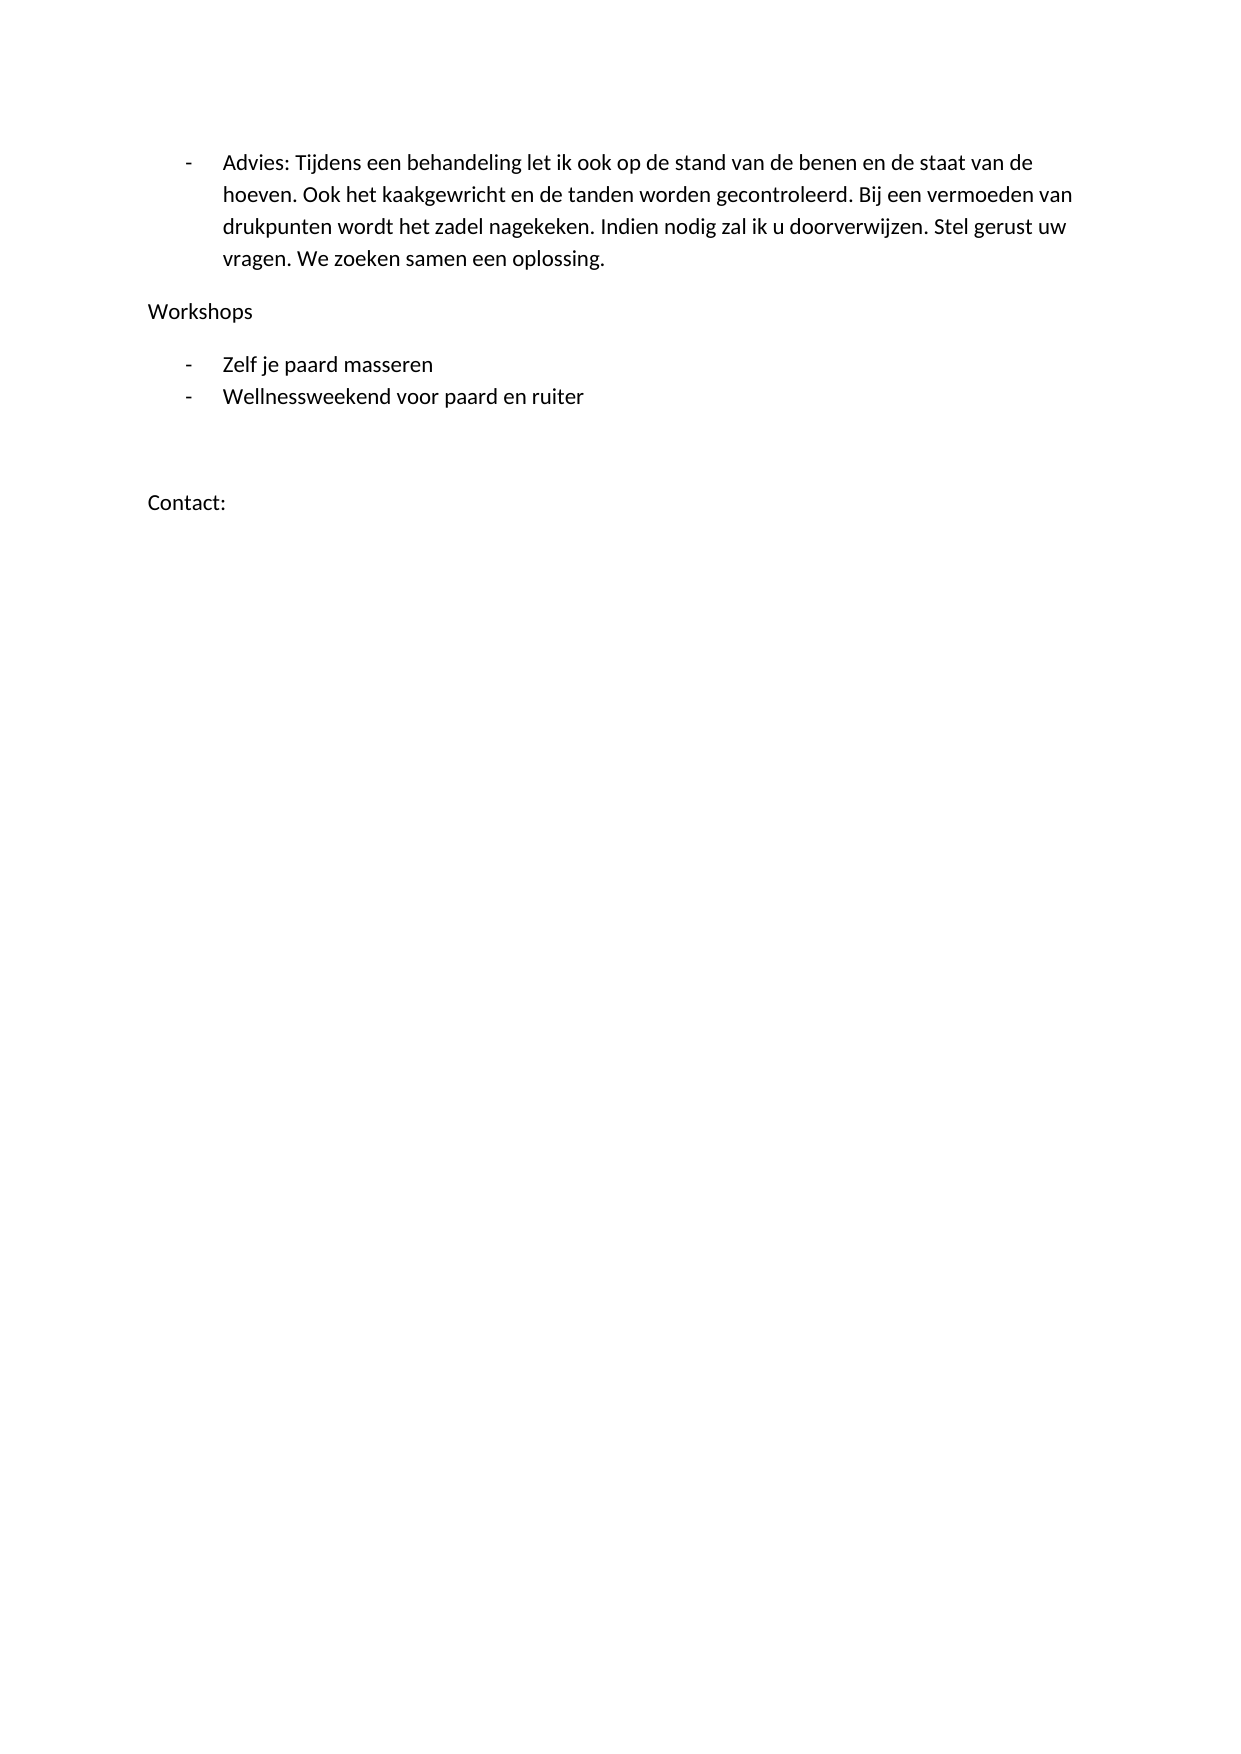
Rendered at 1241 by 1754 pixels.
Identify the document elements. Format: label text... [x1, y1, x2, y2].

list Wellnessweekend voor paard en ruiter [185, 382, 1093, 410]
text Workshops [148, 297, 1093, 325]
text Contact: [148, 488, 1093, 516]
list Zelf je paard masseren [185, 350, 1093, 378]
list Advies: Tijdens een behandeling let ik ook op de stand van de benen en de staat van de hoeven. Ook het kaakgewricht en de tanden worden gecontroleerd. Bij een vermoeden van drukpunten wordt het zadel nagekeken. Indien nodig zal ik u doorverwijzen. Stel gerust uw vragen. We zoeken samen een oplossing. [185, 148, 1093, 272]
